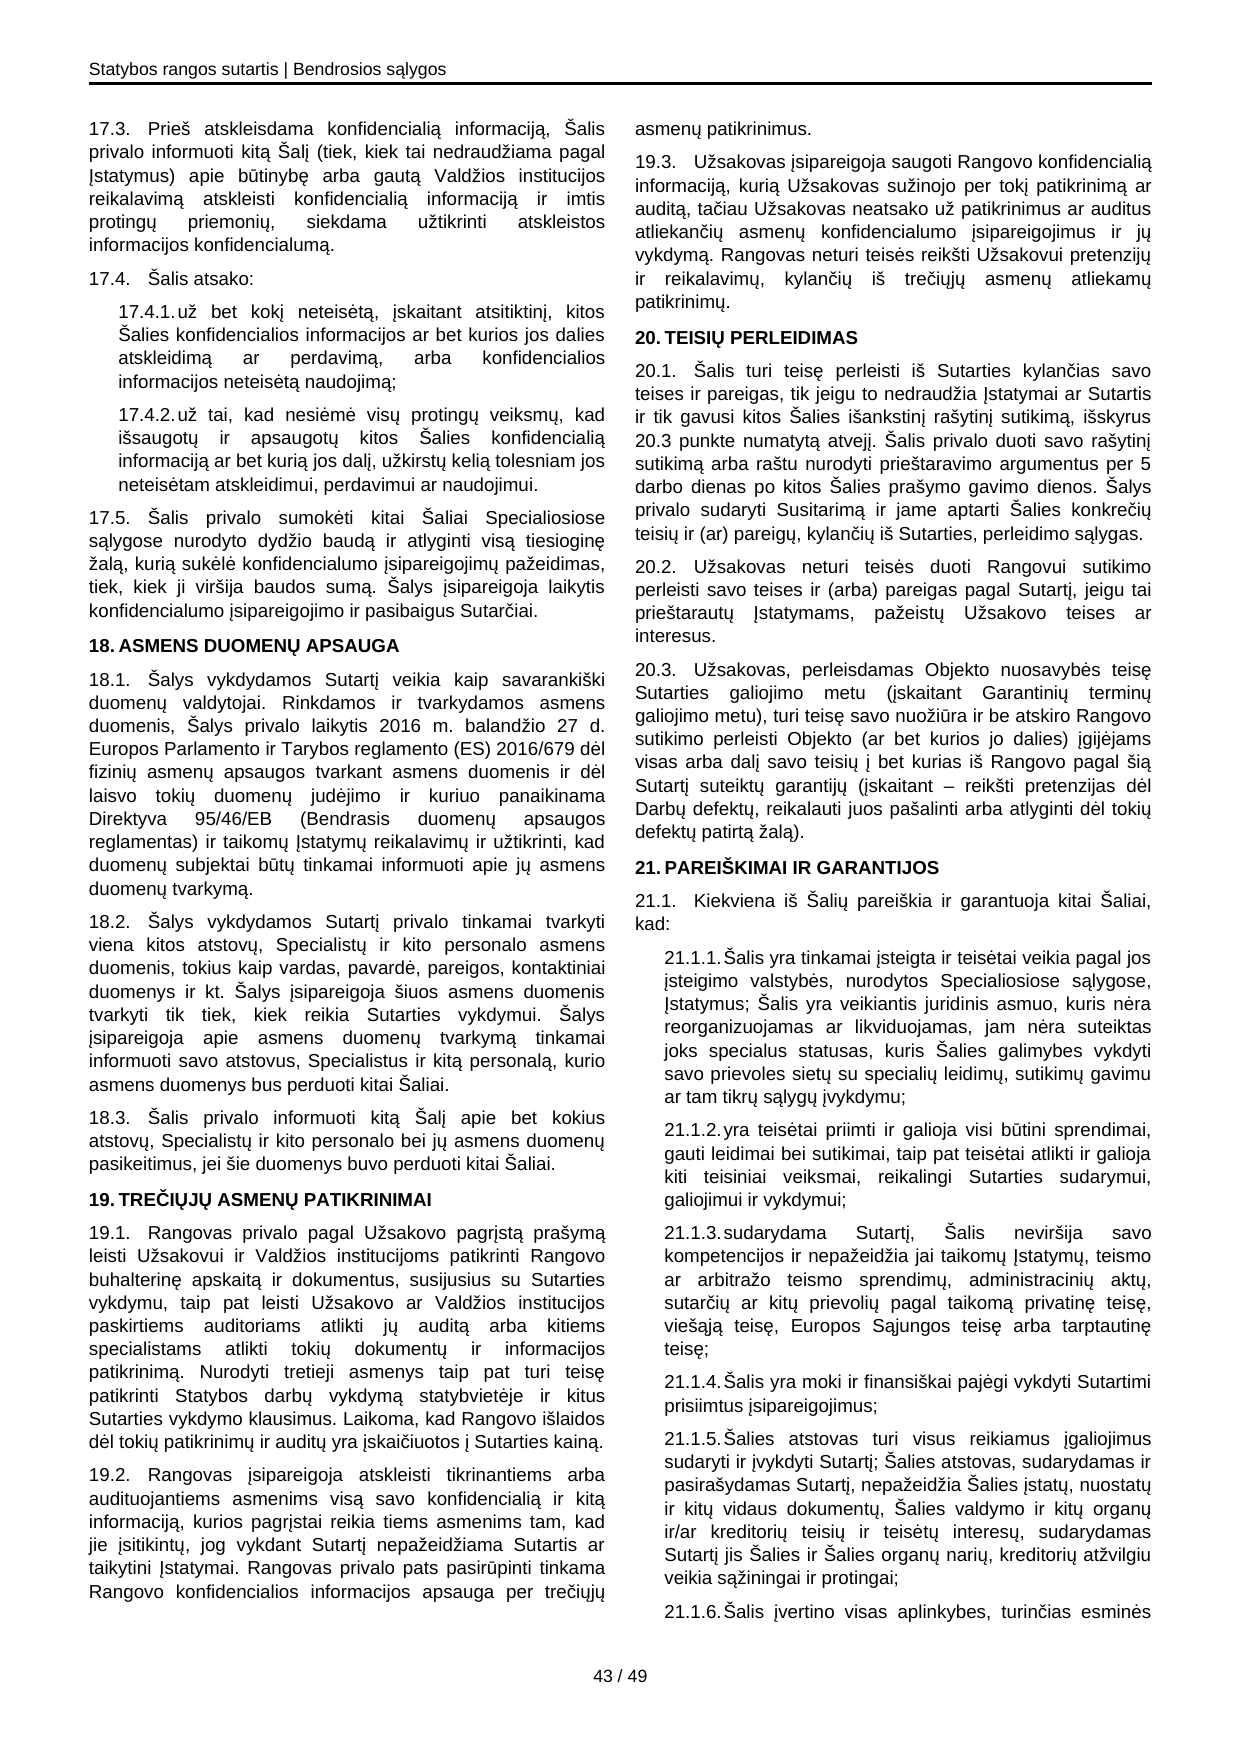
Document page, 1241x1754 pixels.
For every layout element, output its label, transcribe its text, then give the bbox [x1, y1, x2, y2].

subtitle Trečiųjų asmenų patikrinimai [89, 1189, 605, 1210]
list Šalis yra tinkamai įsteigta ir teisėtai veikia pagal jos įsteigimo valstybės, nurodytos Specialiosiose sąlygose, Įstatymus; Šalis yra veikiantis juridinis asmuo, kuris nėra reorganizuojamas ar likviduojamas, jam nėra suteiktas joks specialus statusas, kuris Šalies galimybes vykdyti savo prievoles sietų su specialių leidimų, sutikimų gavimu ar tam tikrų sąlygų įvykdymu; [664, 946, 1152, 1107]
list Šalis atsako: [89, 267, 605, 289]
list Prieš atskleisdama konfidencialią informaciją, Šalis privalo informuoti kitą Šalį (tiek, kiek tai nedraudžiama pagal Įstatymus) apie būtinybę arba gautą Valdžios institucijos reikalavimą atskleisti konfidencialią informaciją ir imtis protingų priemonių, siekdama užtikrinti atskleistos informacijos konfidencialumą. [89, 118, 605, 256]
list sudarydama Sutartį, Šalis neviršija savo kompetencijos ir nepažeidžia jai taikomų Įstatymų, teismo ar arbitražo teismo sprendimų, administracinių aktų, sutarčių ar kitų prievolių pagal taikomą privatinę teisę, viešąją teisę, Europos Sąjungos teisę arba tarptautinę teisę; [664, 1222, 1152, 1360]
subtitle Teisių perleidimas [635, 326, 1152, 348]
list už tai, kad nesiėmė visų protingų veiksmų, kad išsaugotų ir apsaugotų kitos Šalies konfidencialią informaciją ar bet kurią jos dalį, užkirstų kelią tolesniam jos neteisėtam atskleidimui, perdavimui ar naudojimui. [118, 404, 605, 495]
list už bet kokį neteisėtą, įskaitant atsitiktinį, kitos Šalies konfidencialios informacijos ar bet kurios jos dalies atskleidimą ar perdavimą, arba konfidencialios informacijos neteisėtą naudojimą; [118, 301, 605, 392]
list Kiekviena iš Šalių pareiškia ir garantuoja kitai Šaliai, kad: [635, 890, 1152, 935]
list Užsakovas neturi teisės duoti Rangovui sutikimo perleisti savo teises ir (arba) pareigas pagal Sutartį, jeigu tai prieštarautų Įstatymams, pažeistų Užsakovo teises ar interesus. [635, 556, 1152, 647]
list Rangovas privalo pagal Užsakovo pagrįstą prašymą leisti Užsakovui ir Valdžios institucijoms patikrinti Rangovo buhalterinę apskaitą ir dokumentus, susijusius su Sutarties vykdymu, taip pat leisti Užsakovo ar Valdžios institucijos paskirtiems auditoriams atlikti jų auditą arba kitiems specialistams atlikti tokių dokumentų ir informacijos patikrinimą. Nurodyti tretieji asmenys taip pat turi teisę patikrinti Statybos darbų vykdymą statybvietėje ir kitus Sutarties vykdymo klausimus. Laikoma, kad Rangovo išlaidos dėl tokių patikrinimų ir auditų yra įskaičiuotos į Sutarties kainą. [89, 1222, 605, 1453]
list Šalis turi teisę perleisti iš Sutarties kylančias savo teises ir pareigas, tik jeigu to nedraudžia Įstatymai ar Sutartis ir tik gavusi kitos Šalies išankstinį rašytinį sutikimą, išskyrus 20.3 punkte numatytą atvejį. Šalis privalo duoti savo rašytinį sutikimą arba raštu nurodyti prieštaravimo argumentus per 5 darbo dienas po kitos Šalies prašymo gavimo dienos. Šalys privalo sudaryti Susitarimą ir jame aptarti Šalies konkrečių teisių ir (ar) pareigų, kylančių iš Sutarties, perleidimo sąlygas. [635, 360, 1152, 544]
list Šalis privalo informuoti kitą Šalį apie bet kokius atstovų, Specialistų ir kito personalo bei jų asmens duomenų pasikeitimus, jei šie duomenys buvo perduoti kitai Šaliai. [89, 1107, 605, 1174]
list Šalies atstovas turi visus reikiamus įgaliojimus sudaryti ir įvykdyti Sutartį; Šalies atstovas, sudarydamas ir pasirašydamas Sutartį, nepažeidžia Šalies įstatų, nuostatų ir kitų vidaus dokumentų, Šalies valdymo ir kitų organų ir/ar kreditorių teisių ir teisėtų interesų, sudarydamas Sutartį jis Šalies ir Šalies organų narių, kreditorių atžvilgiu veikia sąžiningai ir protingai; [664, 1428, 1152, 1589]
list Užsakovas, perleisdamas Objekto nuosavybės teisę Sutarties galiojimo metu (įskaitant Garantinių terminų galiojimo metu), turi teisę savo nuožiūra ir be atskiro Rangovo sutikimo perleisti Objekto (ar bet kurios jo dalies) įgijėjams visas arba dalį savo teisių į bet kurias iš Rangovo pagal šią Sutartį suteiktų garantijų (įskaitant – reikšti pretenzijas dėl Darbų defektų, reikalauti juos pašalinti arba atlyginti dėl tokių defektų patirtą žalą). [635, 658, 1152, 843]
list Šalys vykdydamos Sutartį privalo tinkamai tvarkyti viena kitos atstovų, Specialistų ir kito personalo asmens duomenis, tokius kaip vardas, pavardė, pareigos, kontaktiniai duomenys ir kt. Šalys įsipareigoja šiuos asmens duomenis tvarkyti tik tiek, kiek reikia Sutarties vykdymui. Šalys įsipareigoja apie asmens duomenų tvarkymą tinkamai informuoti savo atstovus, Specialistus ir kitą personalą, kurio asmens duomenys bus perduoti kitai Šaliai. [89, 911, 605, 1095]
subtitle Pareiškimai ir garantijos [635, 857, 1152, 878]
list Šalys vykdydamos Sutartį veikia kaip savarankiški duomenų valdytojai. Rinkdamos ir tvarkydamos asmens duomenis, Šalys privalo laikytis 2016 m. balandžio 27 d. Europos Parlamento ir Tarybos reglamento (ES) 2016/679 dėl fizinių asmenų apsaugos tvarkant asmens duomenis ir dėl laisvo tokių duomenų judėjimo ir kuriuo panaikinama Direktyva 95/46/EB (Bendrasis duomenų apsaugos reglamentas) ir taikomų Įstatymų reikalavimų ir užtikrinti, kad duomenų subjektai būtų tinkamai informuoti apie jų asmens duomenų tvarkymą. [89, 668, 605, 899]
list Rangovas įsipareigoja atskleisti tikrinantiems arba audituojantiems asmenims visą savo konfidencialią ir kitą informaciją, kurios pagrįstai reikia tiems asmenims tam, kad jie įsitikintų, jog vykdant Sutartį nepažeidžiama Sutartis ar taikytini Įstatymai. Rangovas privalo pats pasirūpinti tinkama Rangovo konfidencialios informacijos apsauga per trečiųjų asmenų patikrinimus. [89, 1464, 605, 1602]
list Šalis privalo sumokėti kitai Šaliai Specialiosiose sąlygose nurodyto dydžio baudą ir atlyginti visą tiesioginę žalą, kurią sukėlė konfidencialumo įsipareigojimų pažeidimas, tiek, kiek ji viršija baudos sumą. Šalys įsipareigoja laikytis konfidencialumo įsipareigojimo ir pasibaigus Sutarčiai. [89, 507, 605, 621]
list yra teisėtai priimti ir galioja visi būtini sprendimai, gauti leidimai bei sutikimai, taip pat teisėtai atlikti ir galioja kiti teisiniai veiksmai, reikalingi Sutarties sudarymui, galiojimui ir vykdymui; [664, 1119, 1152, 1210]
list Užsakovas įsipareigoja saugoti Rangovo konfidencialią informaciją, kurią Užsakovas sužinojo per tokį patikrinimą ar auditą, tačiau Užsakovas neatsako už patikrinimus ar auditus atliekančių asmenų konfidencialumo įsipareigojimus ir jų vykdymą. Rangovas neturi teisės reikšti Užsakovui pretenzijų ir reikalavimų, kylančių iš trečiųjų asmenų atliekamų patikrinimų. [635, 151, 1152, 312]
subtitle Asmens duomenų apsauga [89, 635, 605, 657]
list Šalis yra moki ir finansiškai pajėgi vykdyti Sutartimi prisiimtus įsipareigojimus; [664, 1371, 1152, 1416]
